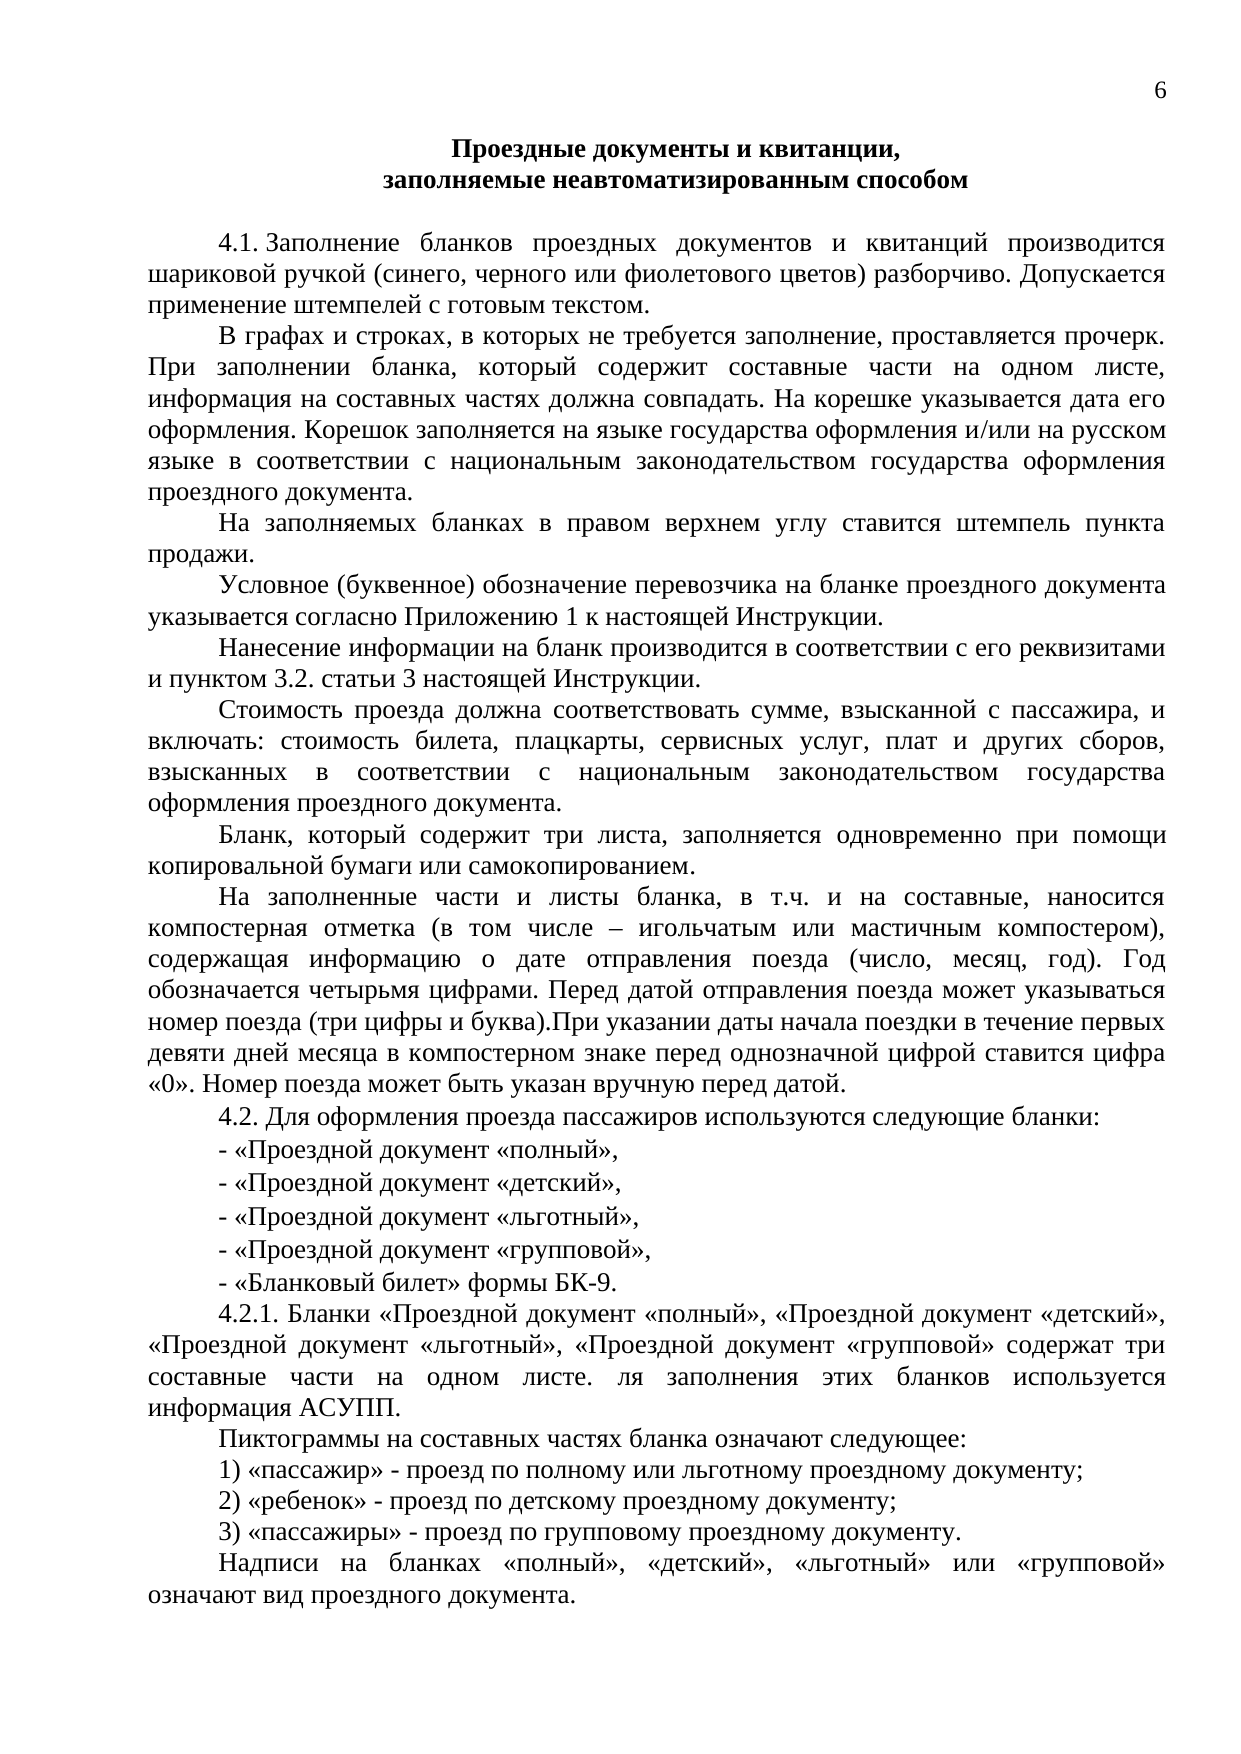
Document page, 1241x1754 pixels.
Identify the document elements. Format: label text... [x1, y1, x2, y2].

text 2) «ребенок» - проезд по детскому проездному документу; [148, 1484, 1167, 1515]
text Пиктограммы на составных частях бланка означают следующее: [148, 1422, 1167, 1453]
text На заполняемых бланках в правом верхнем углу ставится штемпель пункта продажи. [148, 506, 1167, 568]
text - «Проездной документ «групповой», [148, 1233, 1167, 1264]
text 3) «пассажиры» - проезд по групповому проездному документу. [148, 1515, 1167, 1547]
text - «Проездной документ «детский», [148, 1167, 1167, 1198]
text - «Бланковый билет» формы БК-9. [148, 1266, 1167, 1297]
text - «Проездной документ «полный», [148, 1133, 1167, 1164]
text Бланк, который содержит три листа, заполняется одновременно при помощи копировальной бумаги или самокопированием. [148, 818, 1167, 880]
text заполняемые неавтоматизированным способом [185, 164, 1167, 195]
text В графах и строках, в которых не требуется заполнение, проставляется прочерк. При заполнении бланка, который содержит составные части на одном листе, информация на составных частях должна совпадать. На корешке указывается дата его оформления. Корешок заполняется на языке государства оформления и/или на русском языке в соответствии с национальным законодательством государства оформления проездного документа. [148, 319, 1167, 506]
text Стоимость проезда должна соответствовать сумме, взысканной с пассажира, и включать: стоимость билета, плацкарты, сервисных услуг, плат и других сборов, взысканных в соответствии с национальным законодательством государства оформления проездного документа. [148, 693, 1167, 818]
text 4.1. Заполнение бланков проездных документов и квитанций производится шариковой ручкой (синего, черного или фиолетового цветов) разборчиво. Допускается применение штемпелей с готовым текстом. [148, 226, 1167, 319]
text 4.2.1. Бланки «Проездной документ «полный», «Проездной документ «детский», «Проездной документ «льготный», «Проездной документ «групповой» содержат три составные части на одном листе. Для заполнения этих бланков используется информация АСУПП. [148, 1297, 1167, 1422]
text Надписи на бланках «полный», «детский», «льготный» или «групповой» означают вид проездного документа. [148, 1547, 1167, 1609]
text Нанесение информации на бланк производится в соответствии с его реквизитами и пунктом 3.2. статьи 3 настоящей Инструкции. [148, 631, 1167, 693]
text Проездные документы и квитанции, [185, 132, 1167, 164]
text - «Проездной документ «льготный», [148, 1200, 1167, 1231]
text 4.2. Для оформления проезда пассажиров используются следующие бланки: [148, 1100, 1167, 1131]
text 1) «пассажир» - проезд по полному или льготному проездному документу; [148, 1453, 1167, 1484]
text Условное (буквенное) обозначение перевозчика на бланке проездного документа указывается согласно Приложению 1 к настоящей Инструкции. [148, 568, 1167, 631]
text На заполненные части и листы бланка, в т.ч. и на составные, наносится компостерная отметка (в том числе – игольчатым или мастичным компостером), содержащая информацию о дате отправления поезда (число, месяц, год). Год обозначается четырьмя цифрами. Перед датой отправления поезда может указываться номер поезда (три цифры и буква).При указании даты начала поездки в течение первых девяти дней месяца в компостерном знаке перед однозначной цифрой ставится цифра «0». Номер поезда может быть указан вручную перед датой. [148, 880, 1167, 1098]
